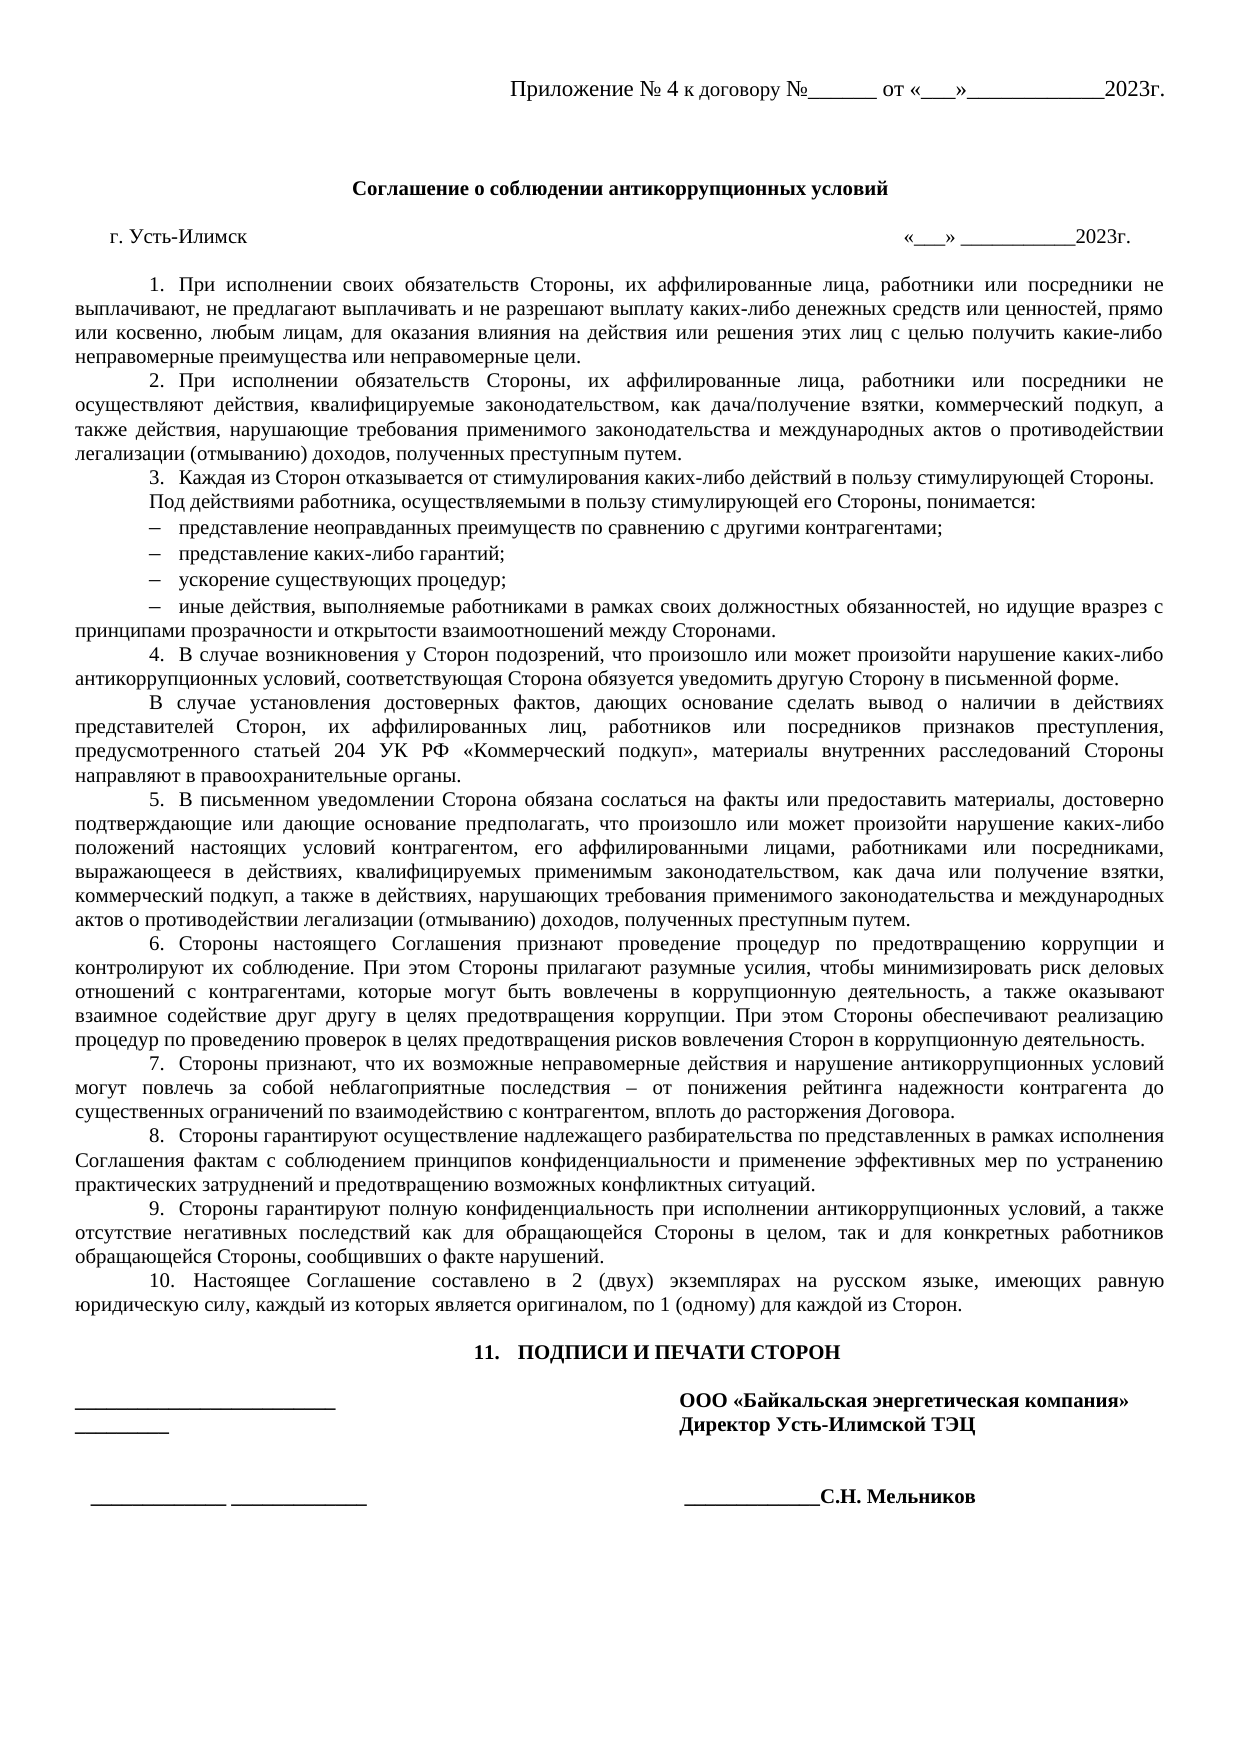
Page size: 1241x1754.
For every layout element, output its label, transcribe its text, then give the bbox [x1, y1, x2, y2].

text Соглашение о соблюдении антикоррупционных условий [75, 176, 1165, 200]
text В случае установления достоверных фактов, дающих основание сделать вывод о наличии в действиях представителей Сторон, их аффилированных лиц, работников или посредников признаков преступления, предусмотренного статьей 204 УК РФ «Коммерческий подкуп», материалы внутренних расследований Стороны направляют в правоохранительные органы. [75, 690, 1165, 787]
text _____________ _____________ _____________С.Н. Мельников [75, 1484, 1165, 1508]
list В письменном уведомлении Сторона обязана сослаться на факты или предоставить материалы, достоверно подтверждающие или дающие основание предполагать, что произошло или может произойти нарушение каких-либо положений настоящих условий контрагентом, его аффилированными лицами, работниками или посредниками, выражающееся в действиях, квалифицируемых применимым законодательством, как дача или получение взятки, коммерческий подкуп, а также в действиях, нарушающих требования применимого законодательства и международных актов о противодействии легализации (отмыванию) доходов, полученных преступным путем. [75, 787, 1165, 931]
list иные действия, выполняемые работниками в рамках своих должностных обязанностей, но идущие вразрез с принципами прозрачности и открытости взаимоотношений между Сторонами. [75, 592, 1165, 642]
list Каждая из Сторон отказывается от стимулирования каких-либо действий в пользу стимулирующей Стороны. [75, 464, 1165, 489]
list При исполнении обязательств Стороны, их аффилированные лица, работники или посредники не осуществляют действия, квалифицируемые законодательством, как дача/получение взятки, коммерческий подкуп, а также действия, нарушающие требования применимого законодательства и международных актов о противодействии легализации (отмыванию) доходов, полученных преступным путем. [75, 368, 1165, 464]
text _________ Директор Усть-Илимской ТЭЦ [75, 1412, 1165, 1436]
list представление неоправданных преимуществ по сравнению с другими контрагентами; [75, 513, 1165, 539]
list представление каких-либо гарантий; [75, 539, 1165, 565]
list Стороны настоящего Соглашения признают проведение процедур по предотвращению коррупции и контролируют их соблюдение. При этом Стороны прилагают разумные усилия, чтобы минимизировать риск деловых отношений с контрагентами, которые могут быть вовлечены в коррупционную деятельность, а также оказывают взаимное содействие друг другу в целях предотвращения коррупции. При этом Стороны обеспечивают реализацию процедур по проведению проверок в целях предотвращения рисков вовлечения Сторон в коррупционную деятельность. [75, 931, 1165, 1051]
list В случае возникновения у Сторон подозрений, что произошло или может произойти нарушение каких-либо антикоррупционных условий, соответствующая Сторона обязуется уведомить другую Сторону в письменной форме. [75, 642, 1165, 690]
list Стороны гарантируют полную конфиденциальность при исполнении антикоррупционных условий, а также отсутствие негативных последствий как для обращающейся Стороны в целом, так и для конкретных работников обращающейся Стороны, сообщивших о факте нарушений. [75, 1196, 1165, 1268]
list Стороны гарантируют осуществление надлежащего разбирательства по представленных в рамках исполнения Соглашения фактам с соблюдением принципов конфиденциальности и применение эффективных мер по устранению практических затруднений и предотвращению возможных конфликтных ситуаций. [75, 1123, 1165, 1196]
text _________________________ ООО «Байкальская энергетическая компания» [75, 1388, 1165, 1412]
list При исполнении своих обязательств Стороны, их аффилированные лица, работники или посредники не выплачивают, не предлагают выплачивать и не разрешают выплату каких-либо денежных средств или ценностей, прямо или косвенно, любым лицам, для оказания влияния на действия или решения этих лиц с целью получить какие-либо неправомерные преимущества или неправомерные цели. [75, 272, 1165, 368]
list Настоящее Соглашение составлено в 2 (двух) экземплярах на русском языке, имеющих равную юридическую силу, каждый из которых является оригиналом, по 1 (одному) для каждой из Сторон. [75, 1268, 1165, 1316]
text г. Усть-Илимск «___» ___________2023г. [75, 224, 1165, 248]
text Приложение № 4 к договору №______ от «___»____________2023г. [75, 75, 1165, 101]
list ускорение существующих процедур; [75, 565, 1165, 592]
list Стороны признают, что их возможные неправомерные действия и нарушение антикоррупционных условий могут повлечь за собой неблагоприятные последствия – от понижения рейтинга надежности контрагента до существенных ограничений по взаимодействию с контрагентом, вплоть до расторжения Договора. [75, 1051, 1165, 1123]
text Под действиями работника, осуществляемыми в пользу стимулирующей его Стороны, понимается: [75, 489, 1165, 513]
list ПОДПИСИ И ПЕЧАТИ СТОРОН [75, 1340, 1165, 1364]
